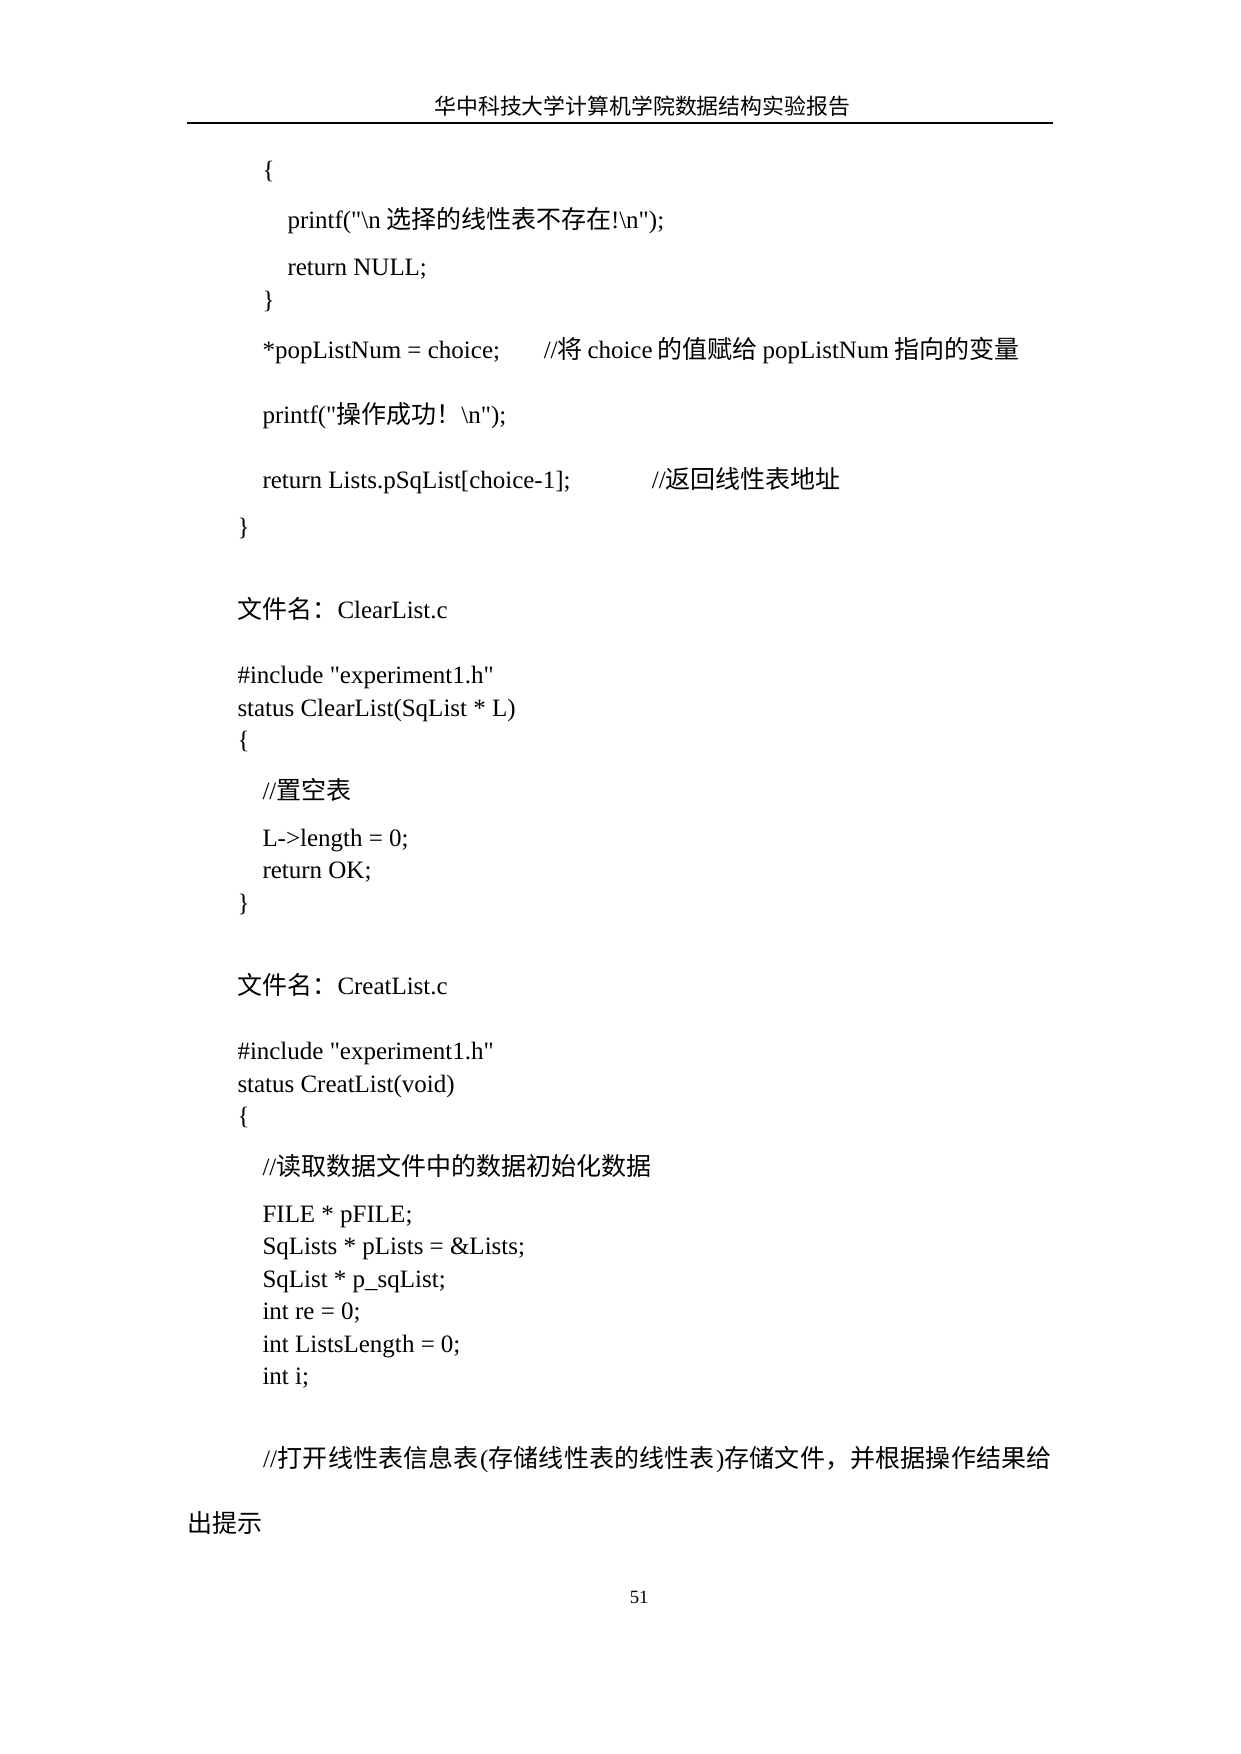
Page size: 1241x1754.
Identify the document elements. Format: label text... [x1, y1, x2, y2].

text } [187, 283, 1053, 316]
text //打开线性表信息表(存储线性表的线性表)存储文件，并根据操作结果给出提示 [187, 1424, 1053, 1554]
text status CreatList(void) [187, 1067, 1053, 1099]
text int ListsLength = 0; [187, 1327, 1053, 1359]
text FILE * pFILE; [187, 1197, 1053, 1229]
text //置空表 [187, 756, 1053, 821]
text } [187, 886, 1053, 919]
text { [187, 153, 1053, 186]
text L->length = 0; [187, 821, 1053, 854]
text { [187, 1099, 1053, 1132]
text return NULL; [187, 251, 1053, 283]
text printf("\n选择的线性表不存在!\n"); [187, 186, 1053, 251]
text #include "experiment1.h" [187, 1034, 1053, 1067]
text //读取数据文件中的数据初始化数据 [187, 1132, 1053, 1197]
text status ClearList(SqList * L) [187, 691, 1053, 724]
text 文件名：ClearList.c [187, 576, 1053, 641]
text int re = 0; [187, 1294, 1053, 1327]
text SqList * p_sqList; [187, 1262, 1053, 1294]
text int i; [187, 1359, 1053, 1392]
text printf("操作成功！\n"); [187, 381, 1053, 446]
text } [187, 511, 1053, 543]
text return OK; [187, 854, 1053, 886]
text return Lists.pSqList[choice-1]; //返回线性表地址 [187, 446, 1053, 511]
text *popListNum = choice; //将choice的值赋给popListNum指向的变量 [187, 316, 1053, 381]
text { [187, 724, 1053, 756]
text 文件名：CreatList.c [187, 951, 1053, 1016]
text #include "experiment1.h" [187, 659, 1053, 691]
text SqLists * pLists = &Lists; [187, 1229, 1053, 1262]
